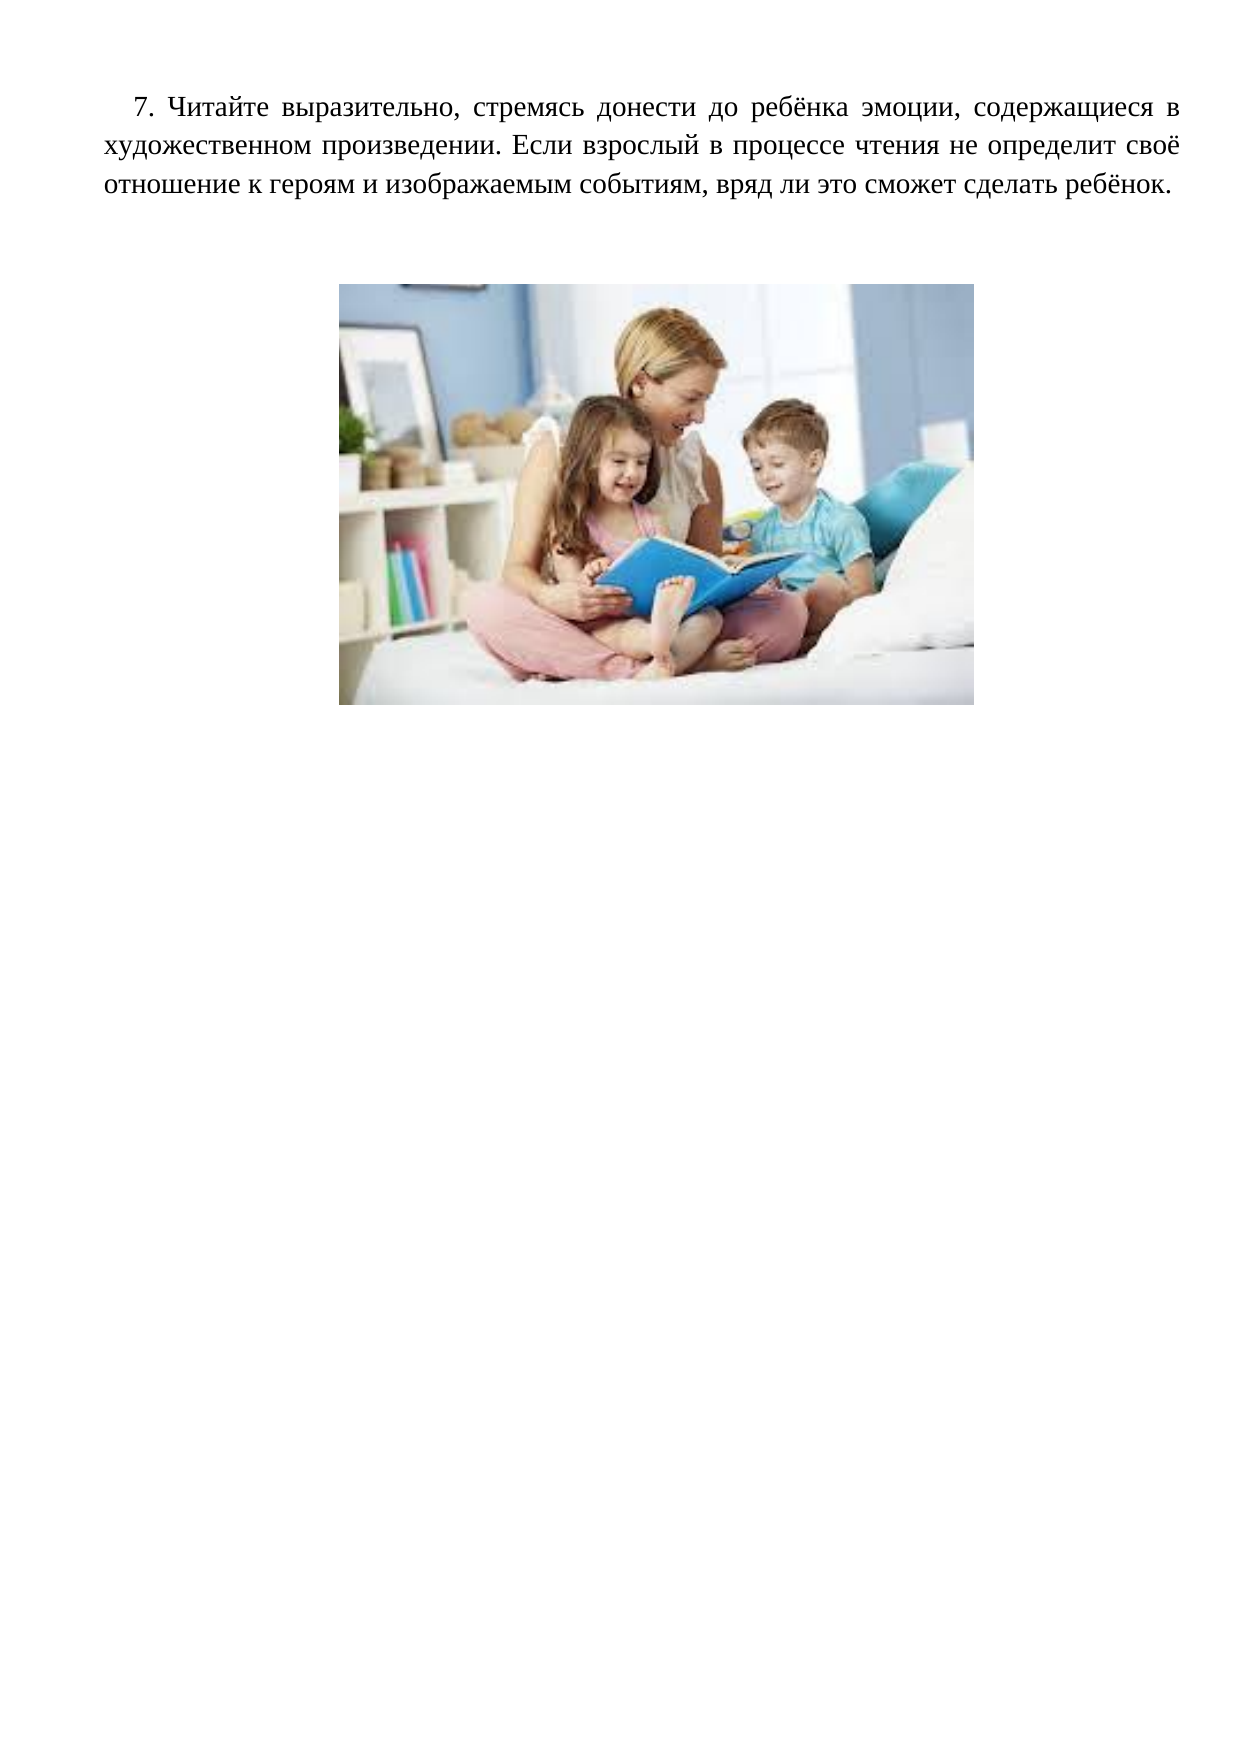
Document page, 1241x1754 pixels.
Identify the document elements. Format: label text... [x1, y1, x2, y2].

text 7. Читайте выразительно, стремясь донести до ребёнка эмоции, содержащиеся в художественном произведении. Если взрослый в процессе чтения не определит своё отношение к героям и изображаемым событиям, вряд ли это сможет сделать ребёнок. [103, 89, 1181, 199]
picture [339, 284, 974, 705]
